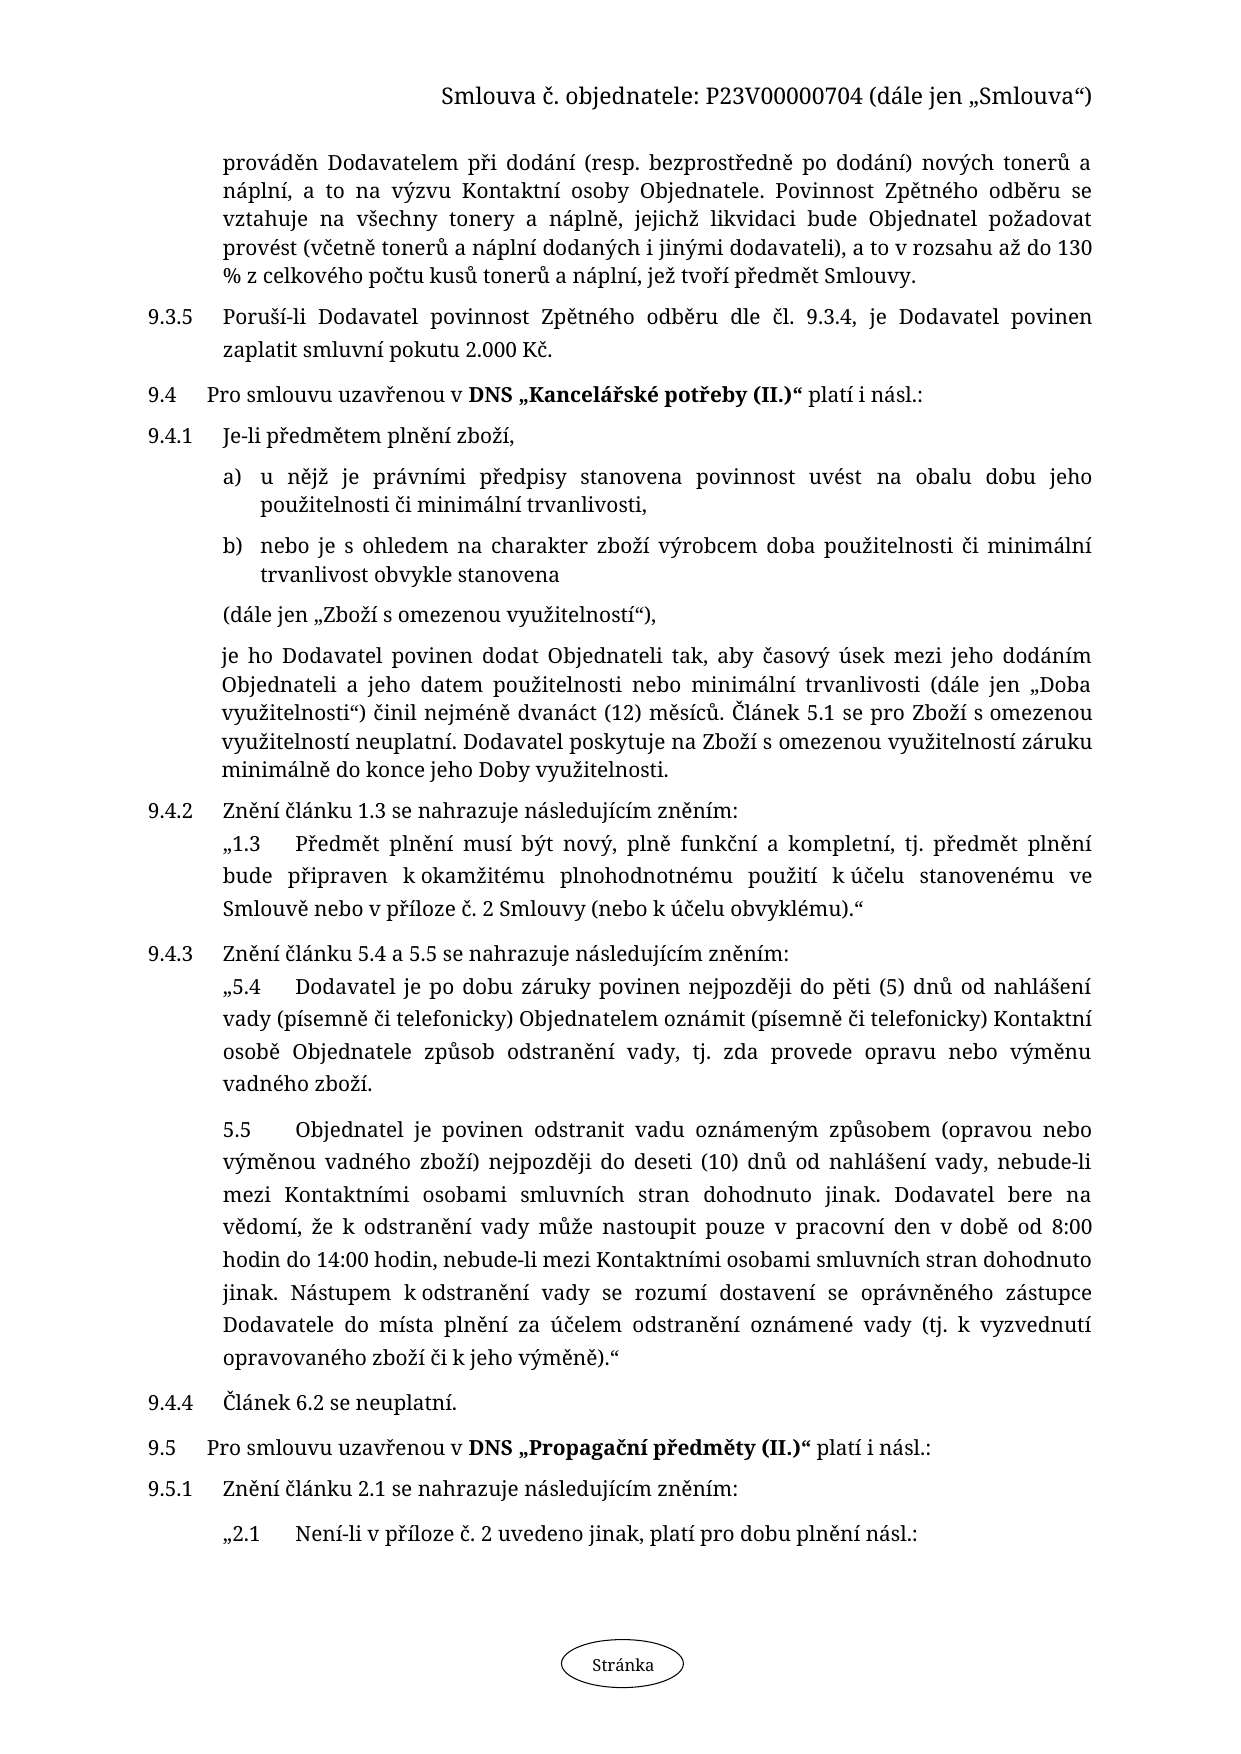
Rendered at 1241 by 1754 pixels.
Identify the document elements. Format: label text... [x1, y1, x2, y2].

list Znění článku 5.4 a 5.5 se nahrazuje následujícím zněním: [148, 939, 1093, 968]
list Je-li předmětem plnění zboží, [148, 421, 1093, 449]
list Znění článku 2.1 se nahrazuje následujícím zněním: [148, 1474, 1093, 1502]
list 5.5 Objednatel je povinen odstranit vadu oznámeným způsobem (opravou nebo výměnou vadného zboží) nejpozději do deseti (10) dnů od nahlášení vady, nebude-li mezi Kontaktními osobami smluvních stran dohodnuto jinak. Dodavatel bere na vědomí, že k odstranění vady může nastoupit pouze v pracovní den v době od 8:00 hodin do 14:00 hodin, nebude-li mezi Kontaktními osobami smluvních stran dohodnuto jinak. Nástupem k odstranění vady se rozumí dostavení se oprávněného zástupce Dodavatele do místa plnění za účelem odstranění oznámené vady (tj. k vyzvednutí opravovaného zboží či k jeho výměně).“ [223, 1115, 1093, 1371]
list Článek 6.2 se neuplatní. [148, 1388, 1093, 1416]
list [148, 148, 1093, 290]
text (dále jen „Zboží s omezenou využitelností“), [223, 601, 1093, 629]
list „2.1 Není-li v příloze č. 2 uvedeno jinak, platí pro dobu plnění násl.: [223, 1519, 1093, 1548]
list Poruší-li Dodavatel povinnost Zpětného odběru dle čl. 9.3.4, je Dodavatel povinen zaplatit smluvní pokutu 2.000 Kč. [148, 302, 1093, 363]
list Znění článku 1.3 se nahrazuje následujícím zněním: [148, 796, 1093, 825]
list Pro smlouvu uzavřenou v DNS „Kancelářské potřeby (II.)“ platí i násl.: [148, 380, 1093, 408]
list u nějž je právními předpisy stanovena povinnost uvést na obalu dobu jeho použitelnosti či minimální trvanlivosti, [223, 462, 1093, 519]
list „1.3 Předmět plnění musí být nový, plně funkční a kompletní, tj. předmět plnění bude připraven k okamžitému plnohodnotnému použití k účelu stanovenému ve Smlouvě nebo v příloze č. 2 Smlouvy (nebo k účelu obvyklému).“ [223, 829, 1093, 922]
list „5.4 Dodavatel je po dobu záruky povinen nejpozději do pěti (5) dnů od nahlášení vady (písemně či telefonicky) Objednatelem oznámit (písemně či telefonicky) Kontaktní osobě Objednatele způsob odstranění vady, tj. zda provede opravu nebo výměnu vadného zboží. [223, 972, 1093, 1098]
text je ho Dodavatel povinen dodat Objednateli tak, aby časový úsek mezi jeho dodáním Objednateli a jeho datem použitelnosti nebo minimální trvanlivosti (dále jen „Doba využitelnosti“) činil nejméně dvanáct (12) měsíců. Článek 5.1 se pro Zboží s omezenou využitelností neuplatní. Dodavatel poskytuje na Zboží s omezenou využitelností záruku minimálně do konce jeho Doby využitelnosti. [221, 642, 1093, 784]
list nebo je s ohledem na charakter zboží výrobcem doba použitelnosti či minimální trvanlivost obvykle stanovena [223, 531, 1093, 588]
list Pro smlouvu uzavřenou v DNS „Propagační předměty (II.)“ platí i násl.: [148, 1433, 1093, 1462]
